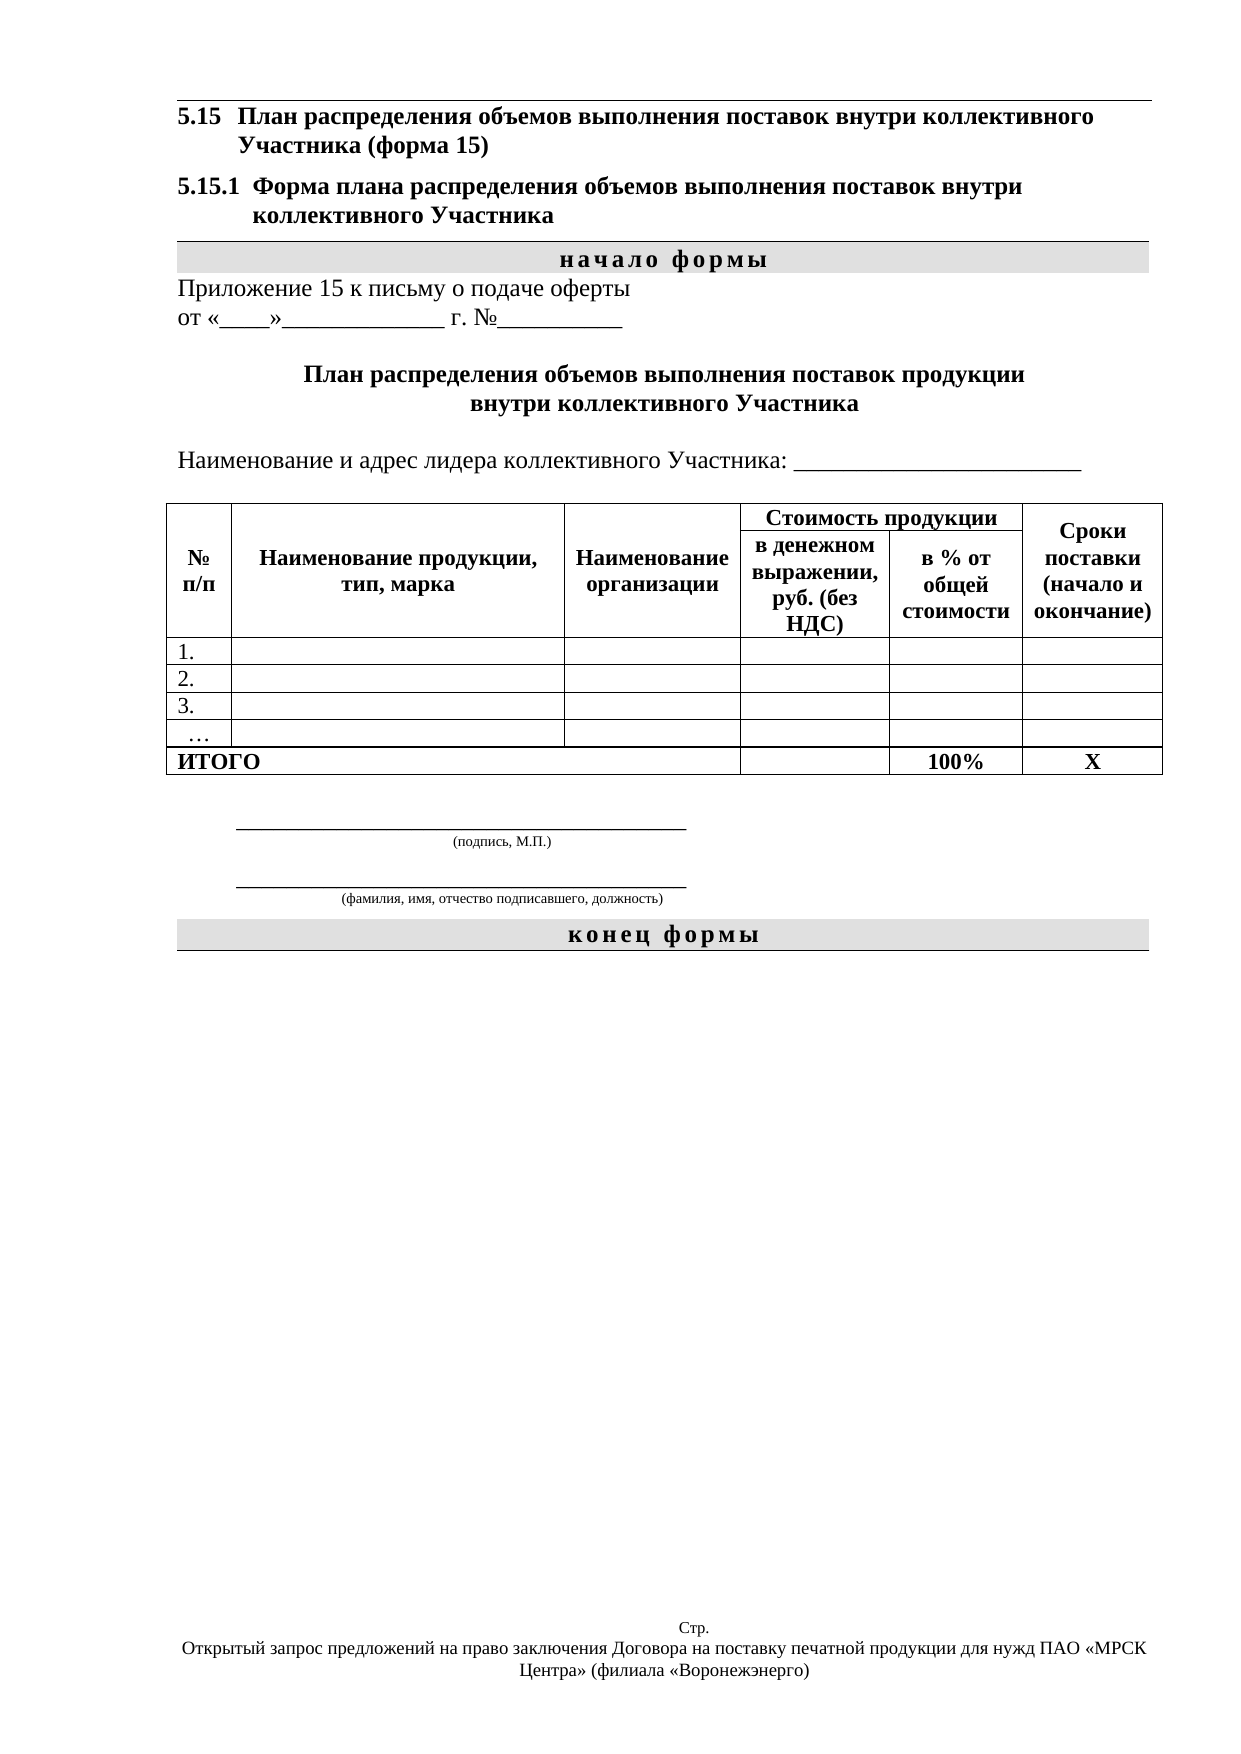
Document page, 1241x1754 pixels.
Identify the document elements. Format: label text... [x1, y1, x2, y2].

table_cell [167, 693, 231, 719]
text (фамилия, имя, отчество подписавшего, должность) [177, 890, 768, 919]
table_cell [890, 693, 1022, 719]
subtitle План распределения объемов выполнения поставок внутри коллективного Участника (форма 15) [177, 101, 1152, 158]
table_cell [890, 638, 1022, 664]
table_cell [232, 720, 564, 746]
table_cell [1023, 720, 1162, 746]
table_cell [232, 693, 564, 719]
table_cell 100% [890, 748, 1022, 774]
table_cell [565, 638, 740, 664]
text Приложение 15 к письму о подаче оферты от «____»_____________ г. №__________ [177, 273, 1152, 330]
table_cell [741, 693, 889, 719]
text начало формы [177, 242, 1149, 273]
table_cell [565, 665, 740, 692]
table_header Стоимость продукции [741, 504, 1022, 530]
table_header Сроки поставки (начало и окончание) [1023, 504, 1162, 637]
table_cell [741, 665, 889, 692]
text конец формы [177, 919, 1149, 950]
text План распределения объемов выполнения поставок продукции внутри коллективного Участника [177, 359, 1152, 417]
table_cell [890, 720, 1022, 746]
table_cell [741, 748, 889, 774]
table_cell [1023, 693, 1162, 719]
table_cell [232, 638, 564, 664]
table_cell [890, 665, 1022, 692]
table_header № п/п [167, 504, 231, 637]
table_cell [232, 665, 564, 692]
text ____________________________________ [177, 804, 1152, 833]
table_cell ИТОГО [167, 748, 740, 774]
table_header Наименование организации [565, 504, 740, 637]
table_cell [1023, 665, 1162, 692]
table_cell [167, 638, 231, 664]
text (подпись, М.П.) [177, 833, 768, 862]
table_header Наименование продукции, тип, марка [232, 504, 564, 637]
table_cell [565, 720, 740, 746]
table_cell [167, 665, 231, 692]
table_cell [565, 693, 740, 719]
table_cell Х [1023, 748, 1162, 774]
table_cell [741, 720, 889, 746]
table_cell [741, 638, 889, 664]
table_cell … [167, 720, 231, 746]
text ____________________________________ [177, 862, 1152, 890]
text Наименование и адрес лидера коллективного Участника: _______________________ [177, 445, 1152, 474]
table_cell [1023, 638, 1162, 664]
subtitle Форма плана распределения объемов выполнения поставок внутри коллективного Участника [177, 171, 1152, 228]
table_cell в % от общей стоимости [890, 531, 1022, 637]
table_cell в денежном выражении, руб. (без НДС) [741, 531, 889, 637]
